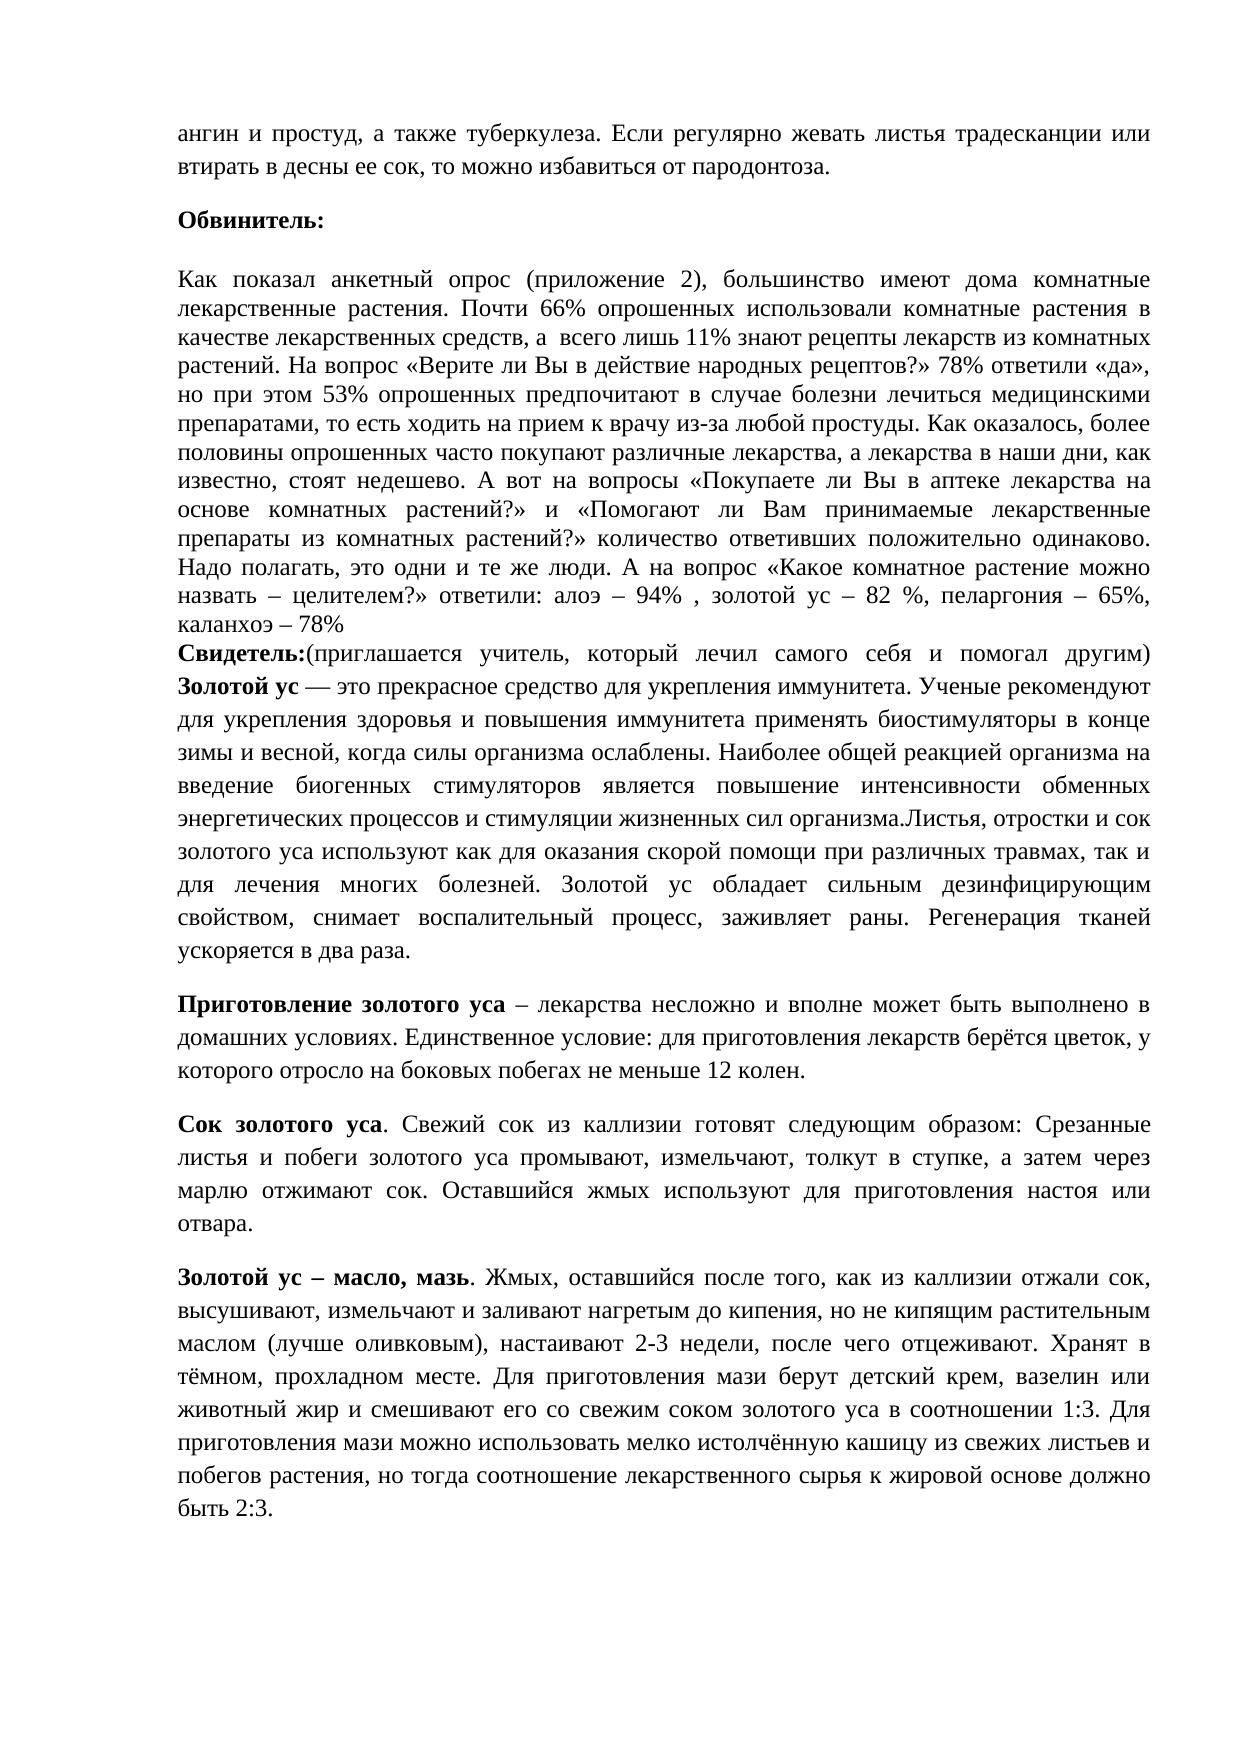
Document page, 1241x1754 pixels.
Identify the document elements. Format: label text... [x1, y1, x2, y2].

text Как показал анкетный опрос (приложение 2), большинство имеют дома комнатные лекарственные растения. Почти 66% опрошенных использовали комнатные растения в качестве лекарственных средств, а всего лишь 11% знают рецепты лекарств из комнатных растений. На вопрос «Верите ли Вы в действие народных рецептов?» 78% ответили «да», но при этом 53% опрошенных предпочитают в случае болезни лечиться медицинскими препаратами, то есть ходить на прием к врачу из-за любой простуды. Как оказалось, более половины опрошенных часто покупают различные лекарства, а лекарства в наши дни, как известно, стоят недешево. А вот на вопросы «Покупаете ли Вы в аптеке лекарства на основе комнатных растений?» и «Помогают ли Вам принимаемые лекарственные препараты из комнатных растений?» количество ответивших положительно одинаково. Надо полагать, это одни и те же люди. А на вопрос «Какое комнатное растение можно назвать – целителем?» ответили: алоэ – 94% , золотой ус – 82 %, пеларгония – 65%, каланхоэ – 78% [177, 264, 1152, 638]
text Золотой ус – масло, мазь. Жмых, оставшийся после того, как из каллизии отжали сок, высушивают, измельчают и заливают нагретым до кипения, но не кипящим растительным маслом (лучше оливковым), настаивают 2-3 недели, после чего отцеживают. Хранят в тёмном, прохладном месте. Для приготовления мази берут детский крем, вазелин или животный жир и смешивают его со свежим соком золотого уса в соотношении 1:3. Для приготовления мази можно использовать мелко истолчённую кашицу из свежих листьев и побегов растения, но тогда соотношение лекарственного сырья к жировой основе должно быть 2:3. [177, 1262, 1152, 1522]
text Обвинитель: [177, 205, 1152, 234]
text Свидетель:(приглашается учитель, который лечил самого себя и помогал другим) Золотой ус — это прекрасное средство для укрепления иммунитета. Ученые рекомендуют для укрепления здоровья и повышения иммунитета применять биостимуляторы в конце зимы и весной, когда силы организма ослаблены. Наиболее общей реакцией организма на введение биогенных стимуляторов является повышение интенсивности обменных энергетических процессов и стимуляции жизненных сил организма.Листья, отростки и сок золотого уса используют как для оказания скорой помощи при различных травмах, так и для лечения многих болезней. Золотой ус обладает сильным дезинфицирующим свойством, снимает воспалительный процесс, заживляет раны. Регенерация тканей ускоряется в два раза. [177, 638, 1152, 964]
text Сок золотого уса. Свежий сок из каллизии готовят следующим образом: Срезанные листья и побеги золотого уса промывают, измельчают, толкут в ступке, а затем через марлю отжимают сок. Оставшийся жмых используют для приготовления настоя или отвара. [177, 1109, 1152, 1237]
text Приготовление золотого уса – лекарства несложно и вполне может быть выполнено в домашних условиях. Единственное условие: для приготовления лекарств берётся цветок, у которого отросло на боковых побегах не меньше 12 колен. [177, 989, 1152, 1084]
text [177, 118, 1152, 180]
